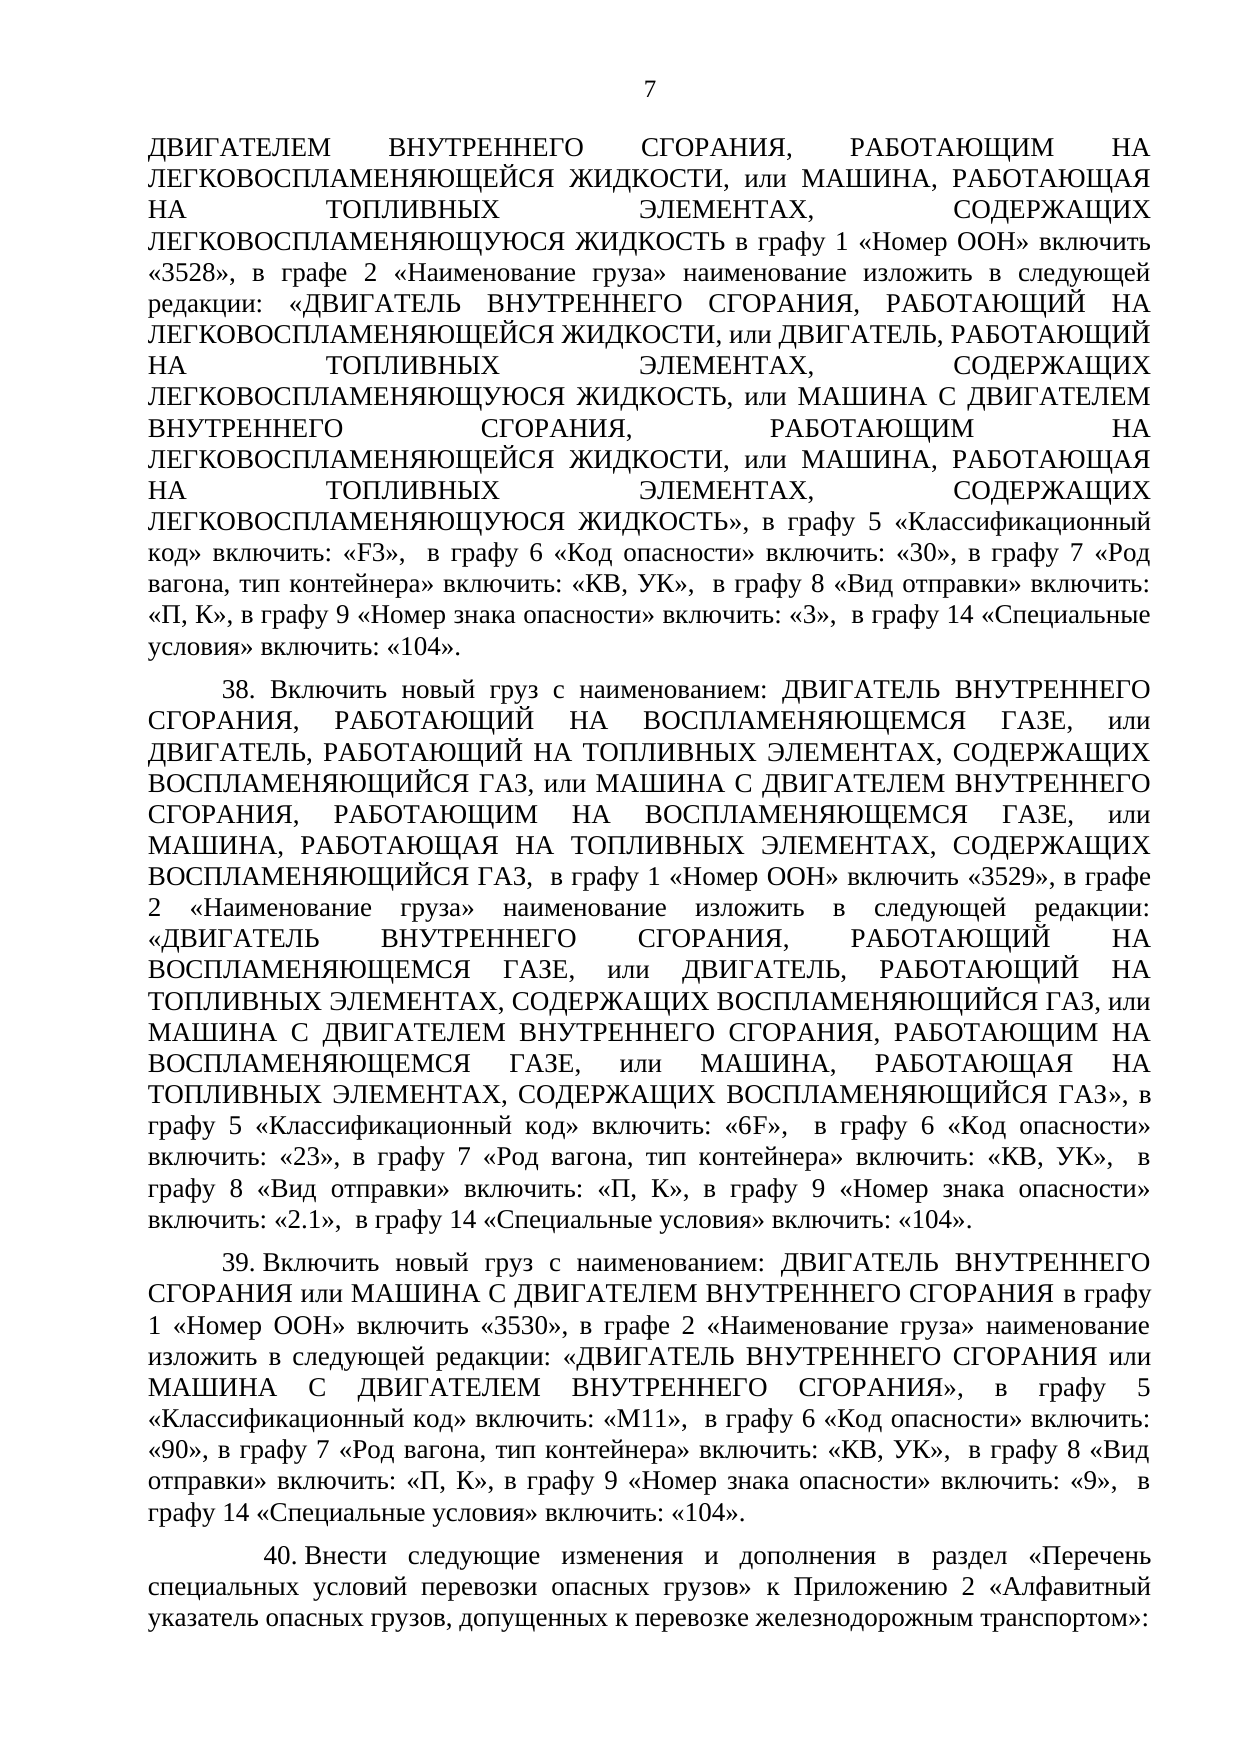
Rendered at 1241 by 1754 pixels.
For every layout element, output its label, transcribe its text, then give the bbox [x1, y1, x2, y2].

text 39. Включить новый груз с наименованием: ДВИГАТЕЛЬ ВНУТРЕННЕГО СГОРАНИЯ или МАШИНА С ДВИГАТЕЛЕМ ВНУТРЕННЕГО СГОРАНИЯ в графу 1 «Номер ООН» включить «3530», в графе 2 «Наименование груза» наименование изложить в следующей редакции: «ДВИГАТЕЛЬ ВНУТРЕННЕГО СГОРАНИЯ или МАШИНА С ДВИГАТЕЛЕМ ВНУТРЕННЕГО СГОРАНИЯ», в графу 5 «Классификационный код» включить: «М11», в графу 6 «Код опасности» включить: «90», в графу 7 «Род вагона, тип контейнера» включить: «КВ, УК», в графу 8 «Вид отправки» включить: «П, К», в графу 9 «Номер знака опасности» включить: «9», в графу 14 «Специальные условия» включить: «104». [148, 1246, 1152, 1527]
text 40. Внести следующие изменения и дополнения в раздел «Перечень специальных условий перевозки опасных грузов» к Приложению 2 «Алфавитный указатель опасных грузов, допущенных к перевозке железнодорожным транспортом»: [148, 1539, 1152, 1633]
text 38. Включить новый груз с наименованием: ДВИГАТЕЛЬ ВНУТРЕННЕГО СГОРАНИЯ, РАБОТАЮЩИЙ НА ВОСПЛАМЕНЯЮЩЕМСЯ ГАЗЕ, или ДВИГАТЕЛЬ, РАБОТАЮЩИЙ НА ТОПЛИВНЫХ ЭЛЕМЕНТАХ, СОДЕРЖАЩИХ ВОСПЛАМЕНЯЮЩИЙСЯ ГАЗ, или МАШИНА С ДВИГАТЕЛЕМ ВНУТРЕННЕГО СГОРАНИЯ, РАБОТАЮЩИМ НА ВОСПЛАМЕНЯЮЩЕМСЯ ГАЗЕ, или МАШИНА, РАБОТАЮЩАЯ НА ТОПЛИВНЫХ ЭЛЕМЕНТАХ, СОДЕРЖАЩИХ ВОСПЛАМЕНЯЮЩИЙСЯ ГАЗ, в графу 1 «Номер ООН» включить «3529», в графе 2 «Наименование груза» наименование изложить в следующей редакции: «ДВИГАТЕЛЬ ВНУТРЕННЕГО СГОРАНИЯ, РАБОТАЮЩИЙ НА ВОСПЛАМЕНЯЮЩЕМСЯ ГАЗЕ, или ДВИГАТЕЛЬ, РАБОТАЮЩИЙ НА ТОПЛИВНЫХ ЭЛЕМЕНТАХ, СОДЕРЖАЩИХ ВОСПЛАМЕНЯЮЩИЙСЯ ГАЗ, или МАШИНА С ДВИГАТЕЛЕМ ВНУТРЕННЕГО СГОРАНИЯ, РАБОТАЮЩИМ НА ВОСПЛАМЕНЯЮЩЕМСЯ ГАЗЕ, или МАШИНА, РАБОТАЮЩАЯ НА ТОПЛИВНЫХ ЭЛЕМЕНТАХ, СОДЕРЖАЩИХ ВОСПЛАМЕНЯЮЩИЙСЯ ГАЗ», в графу 5 «Классификационный код» включить: «6F», в графу 6 «Код опасности» включить: «23», в графу 7 «Род вагона, тип контейнера» включить: «КВ, УК», в графу 8 «Вид отправки» включить: «П, К», в графу 9 «Номер знака опасности» включить: «2.1», в графу 14 «Специальные условия» включить: «104». [148, 673, 1152, 1234]
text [148, 131, 1152, 661]
